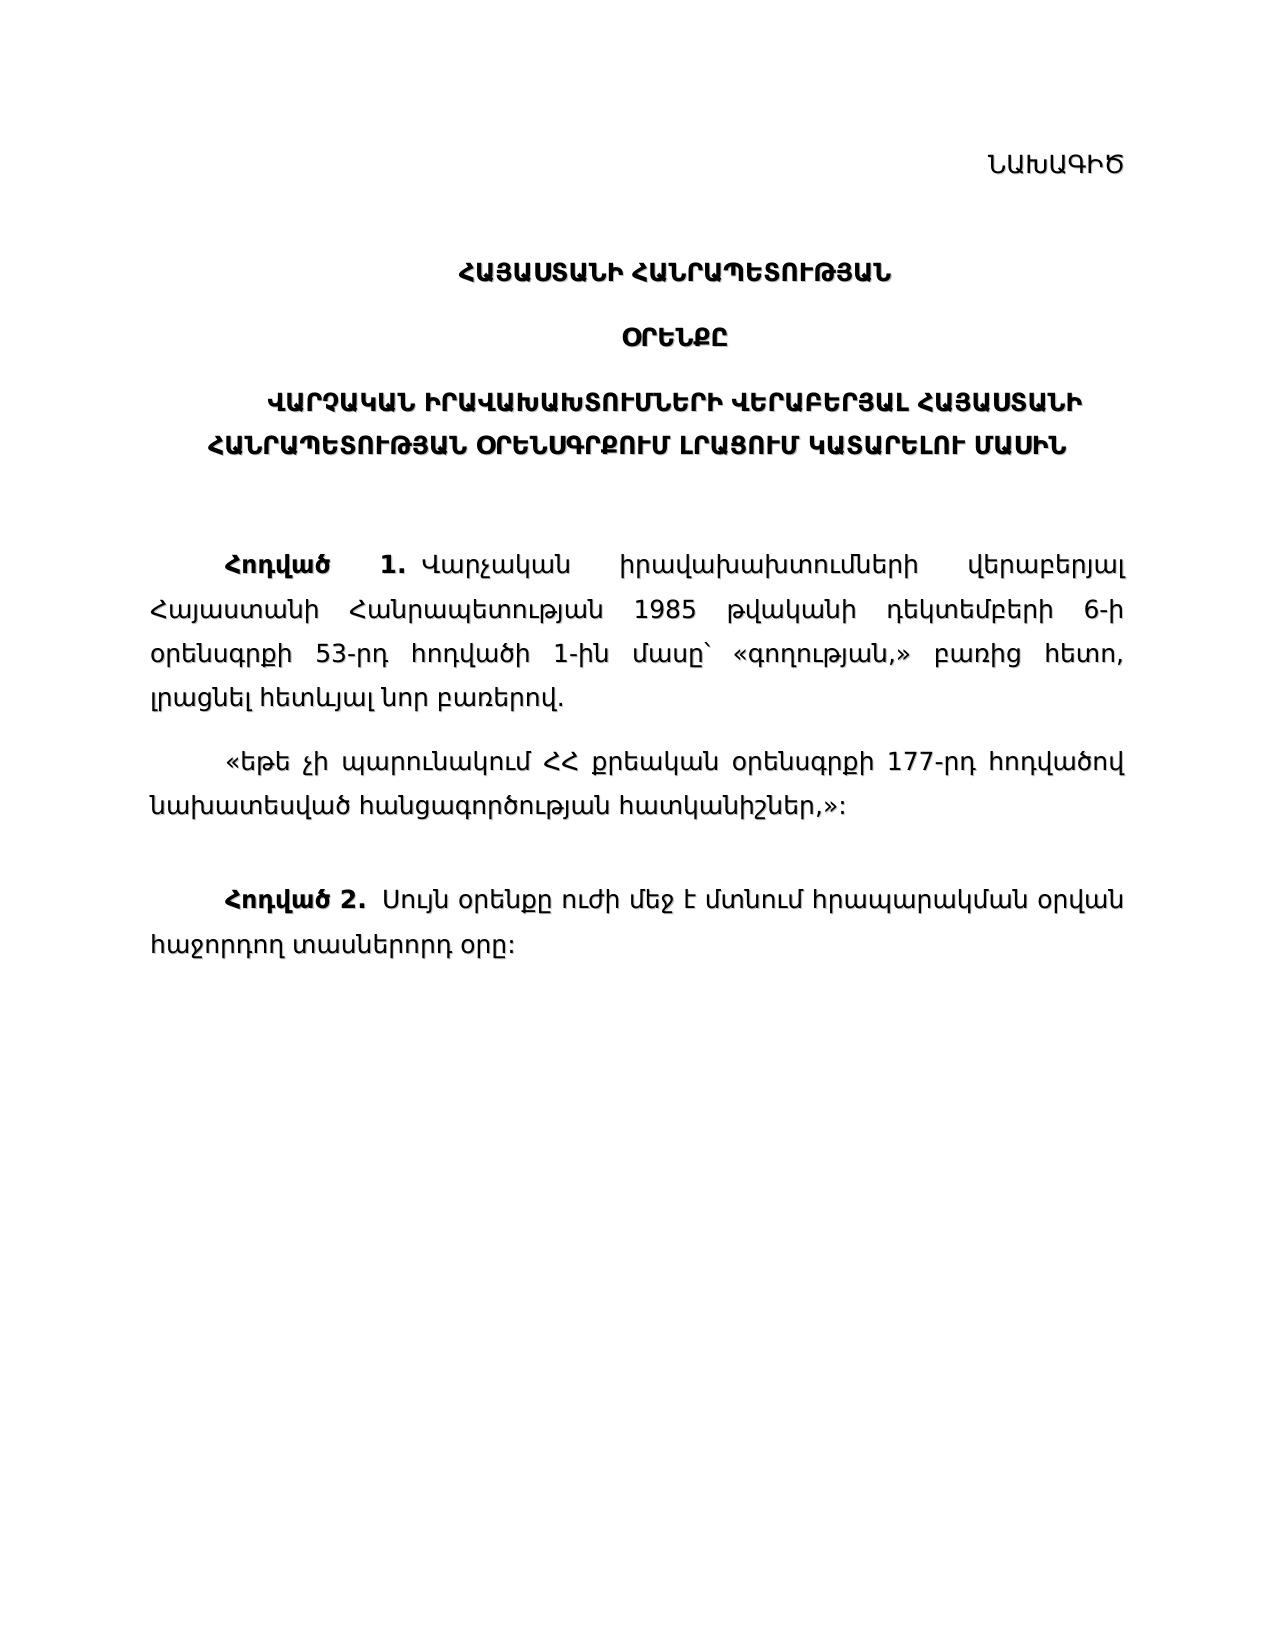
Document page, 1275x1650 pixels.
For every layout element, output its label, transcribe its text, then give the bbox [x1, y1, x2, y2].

text «եթե չի պարունակում ՀՀ քրեական օրենսգրքի 177-րդ հոդվածով նախատեսված հանցագործության հատկանիշներ,»: [150, 748, 1125, 821]
text Հոդված 1. Վարչական իրավախախտումների վերաբերյալ Հայաստանի Հանրապետության 1985 թվականի դեկտեմբերի 6-ի օրենսգրքի 53-րդ հոդվածի 1-ին մասը՝ «գողության,» բառից հետո, լրացնել հետևյալ նոր բառերով. [150, 550, 1125, 712]
text ՕՐԵՆՔԸ [150, 323, 1125, 352]
text Հոդված 2. Սույն օրենքը ուժի մեջ է մտնում հրապարակման օրվան հաջորդող տասներորդ օրը: [150, 885, 1125, 959]
text ՀԱՅԱՍՏԱՆԻ ՀԱՆՐԱՊԵՏՈՒԹՅԱՆ [150, 258, 1125, 288]
text ՆԱԽԱԳԻԾ [150, 150, 1125, 179]
text ՎԱՐՉԱԿԱՆ ԻՐԱՎԱԽԱԽՏՈՒՄՆԵՐԻ ՎԵՐԱԲԵՐՅԱԼ ՀԱՅԱՍՏԱՆԻ ՀԱՆՐԱՊԵՏՈՒԹՅԱՆ ՕՐԵՆՍԳՐՔՈՒՄ ԼՐԱՑՈՒՄ ԿԱՏԱՐԵԼՈՒ ՄԱՍԻՆ [150, 388, 1125, 461]
